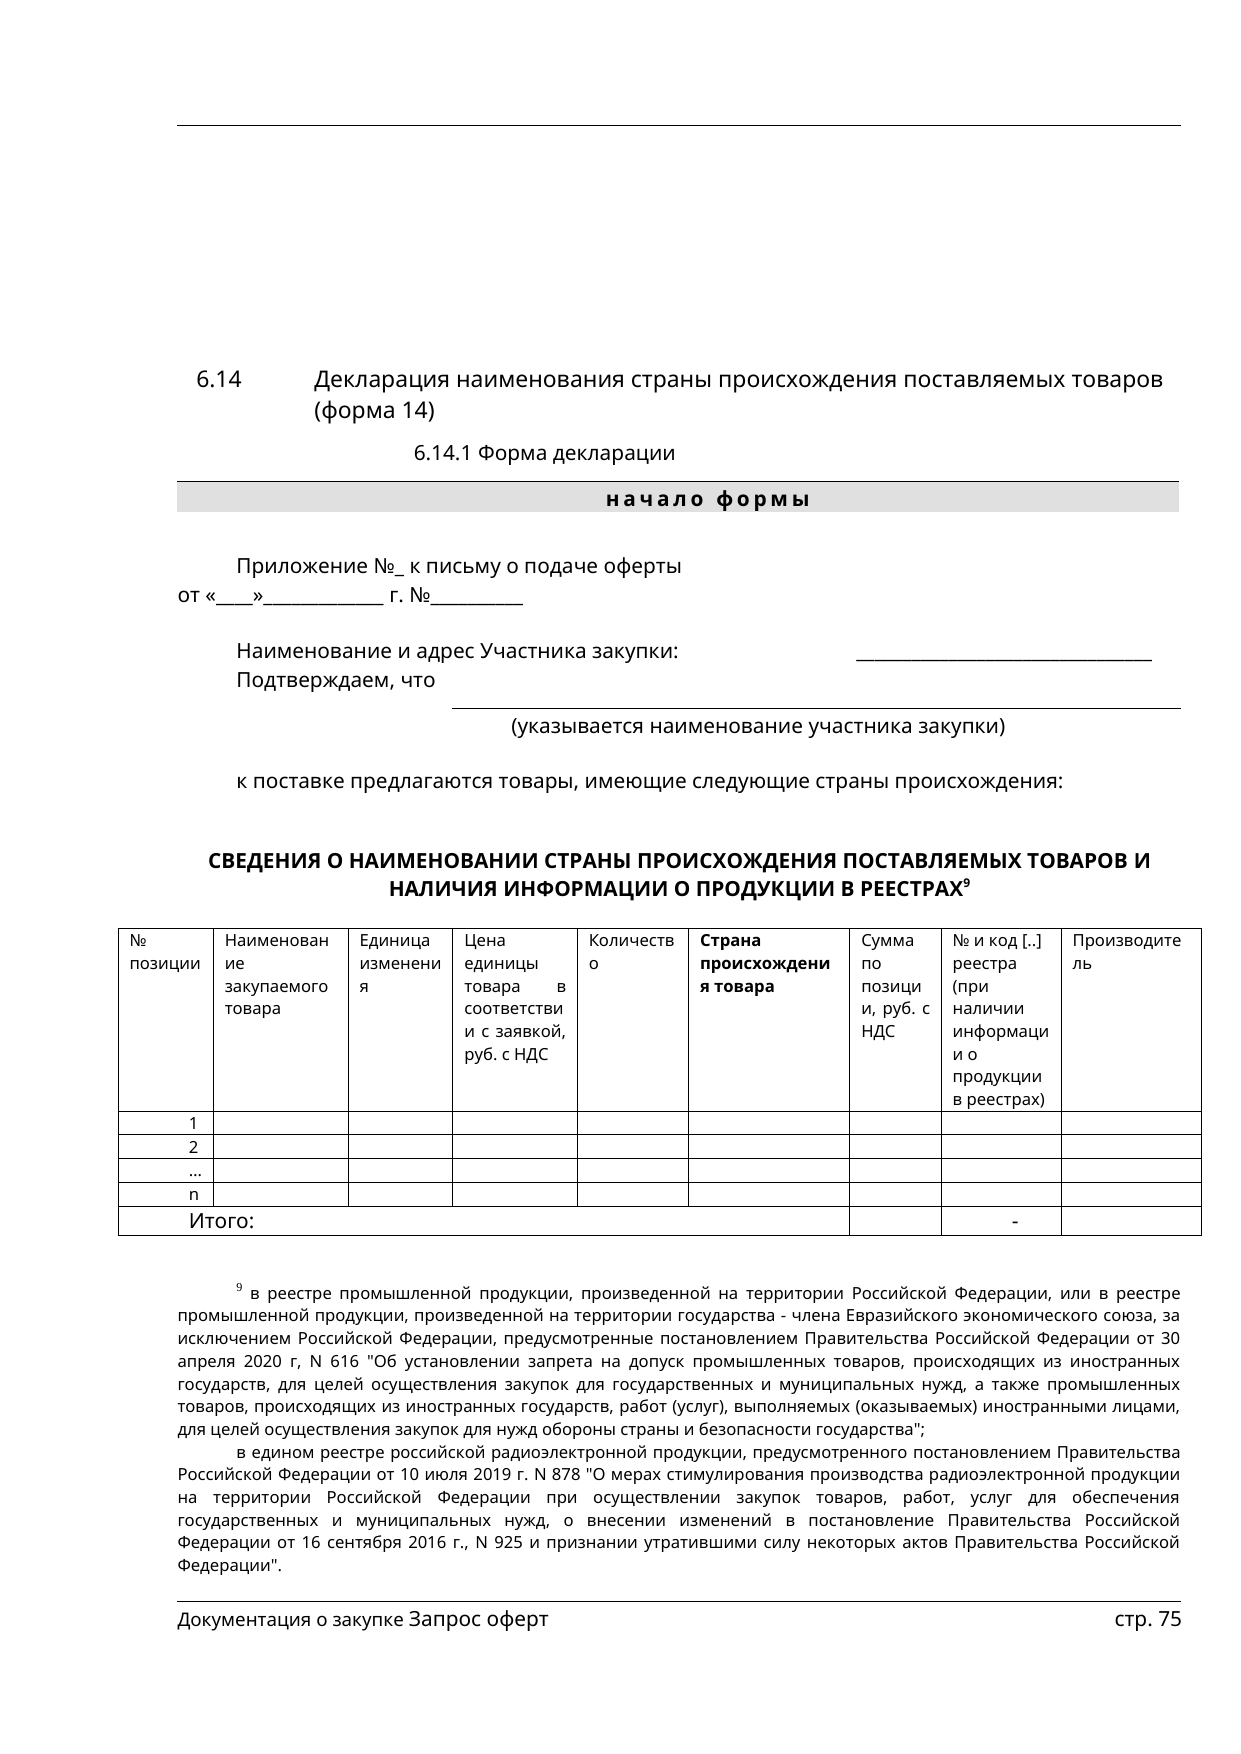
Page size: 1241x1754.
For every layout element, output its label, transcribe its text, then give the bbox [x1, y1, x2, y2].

table_cell [1062, 1112, 1201, 1134]
table_cell [453, 1159, 577, 1182]
table_cell [349, 1112, 452, 1134]
text к поставке предлагаются товары, имеющие следующие страны происхождения: [177, 766, 1181, 794]
table_cell [349, 1135, 452, 1158]
table_cell [1062, 1207, 1201, 1235]
table_cell [214, 1112, 348, 1134]
table_cell [578, 1183, 688, 1206]
table_cell [850, 1135, 941, 1158]
table_header Цена единицы товара в соответствии с заявкой, руб. с НДС [453, 929, 577, 1111]
table_header Производитель [1062, 929, 1201, 1111]
table_cell [214, 1135, 348, 1158]
table_cell [942, 1135, 1061, 1158]
table_header Сумма по позиции, руб. с НДС [850, 929, 941, 1111]
table_cell n [119, 1183, 213, 1206]
table_cell [214, 1159, 348, 1182]
table_header Единица изменения [349, 929, 452, 1111]
table_cell [689, 1159, 849, 1182]
table_header Количество [578, 929, 688, 1111]
text Подтверждаем, что [177, 665, 1181, 693]
table_cell [689, 1112, 849, 1134]
text Приложение №_ к письму о подаче оферты от «____»_____________ г. №__________ [177, 551, 1181, 608]
text начало формы [177, 482, 1179, 512]
table_cell [453, 1183, 577, 1206]
table_cell [850, 1159, 941, 1182]
table_header № позиции [119, 929, 213, 1111]
table_cell [453, 1112, 577, 1134]
table_cell [1062, 1159, 1201, 1182]
table_header № и код [..] реестра (при наличии информации о продукции в реестрах) [942, 929, 1061, 1111]
text 6.14.1 Форма декларации [413, 438, 1181, 466]
table_cell [578, 1135, 688, 1158]
table_cell [349, 1159, 452, 1182]
table_cell [689, 1183, 849, 1206]
table_header Наименование закупаемого товара [214, 929, 348, 1111]
table_header Страна происхождения товара [689, 929, 849, 1111]
text Наименование и адрес Участника закупки: ________________________________ [177, 637, 1181, 665]
table_cell [942, 1159, 1061, 1182]
table_cell Итого: [119, 1207, 849, 1235]
table_cell 1 [119, 1112, 213, 1134]
table_cell [689, 1135, 849, 1158]
table_cell [214, 1183, 348, 1206]
table_cell 2 [119, 1135, 213, 1158]
table_cell [578, 1112, 688, 1134]
table_cell - [942, 1207, 1061, 1235]
table_cell [942, 1112, 1061, 1134]
table_cell [942, 1183, 1061, 1206]
table_cell [850, 1183, 941, 1206]
text (указывается наименование участника закупки) [452, 709, 1181, 739]
table_cell [1062, 1183, 1201, 1206]
table_cell [850, 1207, 941, 1235]
text Сведения о наименовании страны происхождения поставляемых товаров и наличия информации о продукции в реестрах [177, 846, 1181, 903]
table_cell [1062, 1135, 1201, 1158]
table_cell [349, 1183, 452, 1206]
subtitle Декларация наименования страны происхождения поставляемых товаров (форма 14) [196, 363, 1181, 425]
table_cell [850, 1112, 941, 1134]
table_cell [453, 1135, 577, 1158]
table_cell … [119, 1159, 213, 1182]
table_cell [578, 1159, 688, 1182]
